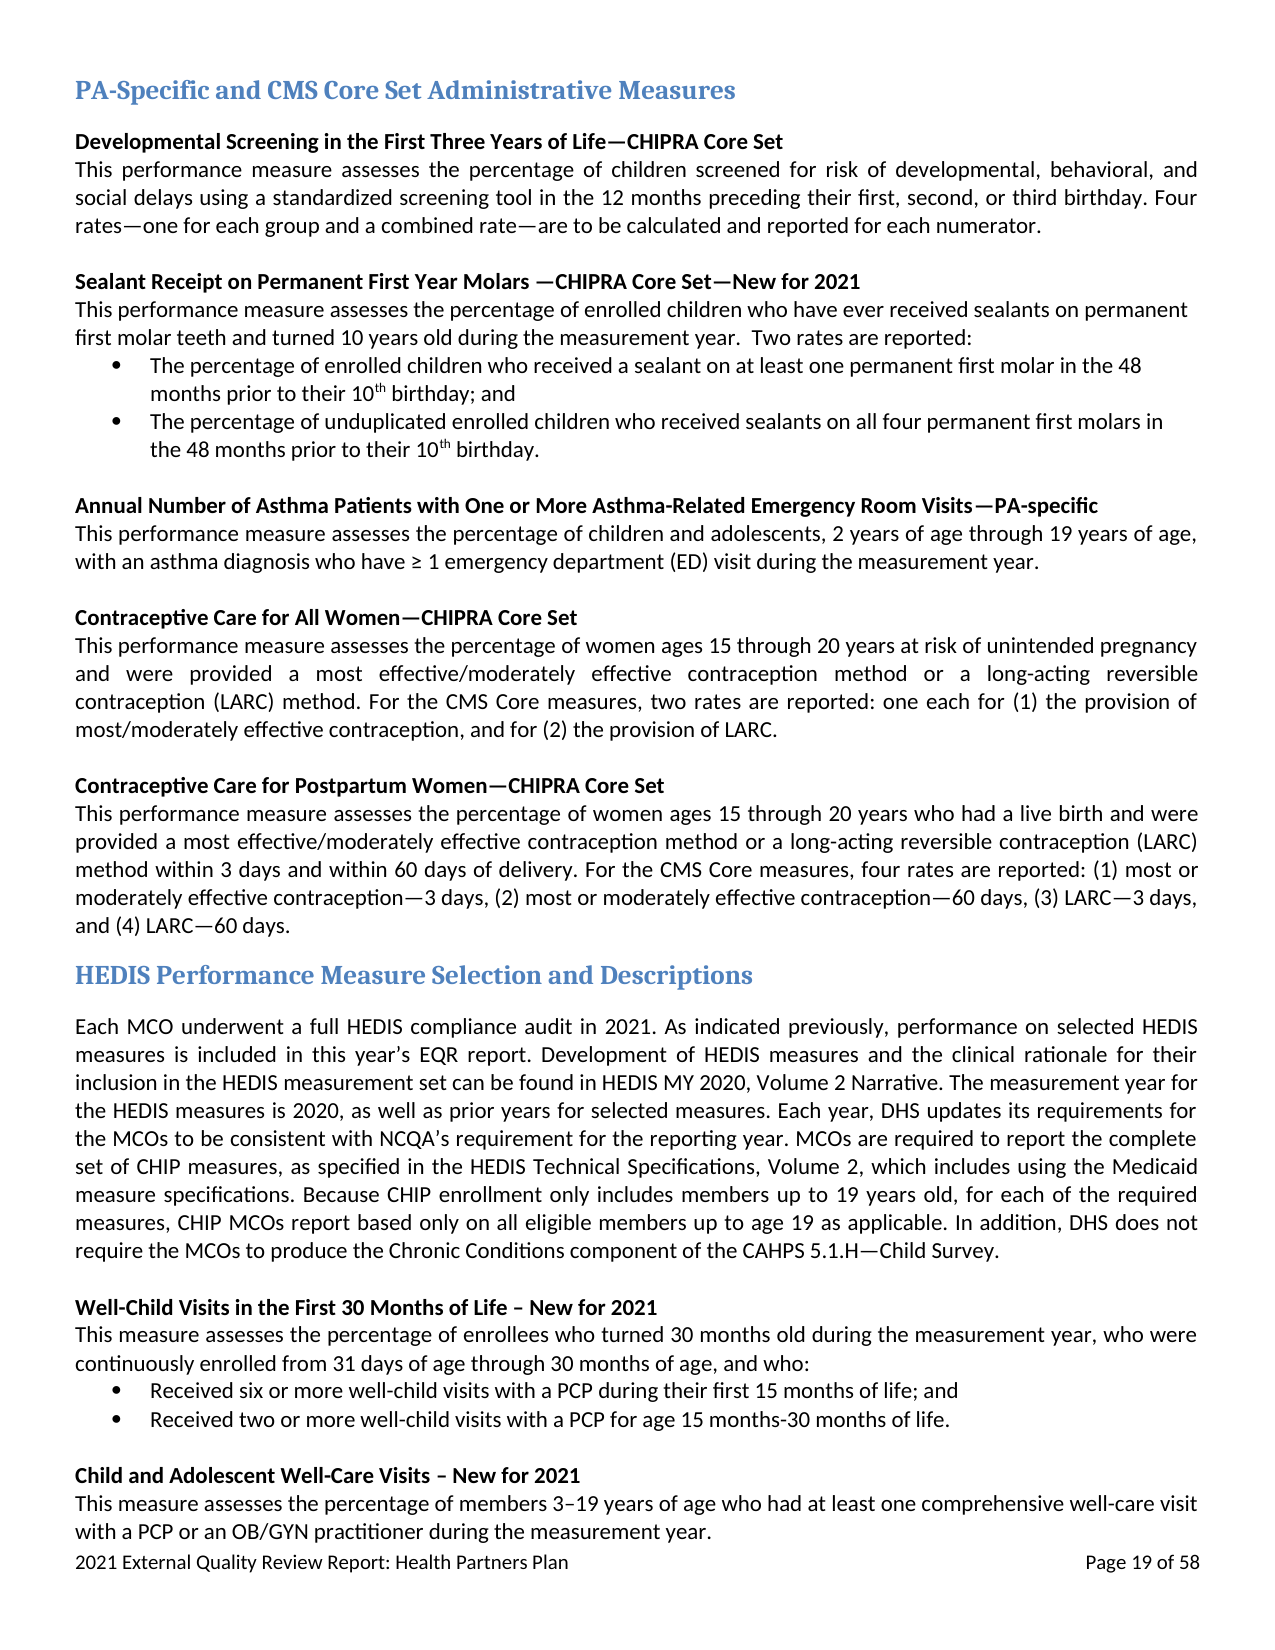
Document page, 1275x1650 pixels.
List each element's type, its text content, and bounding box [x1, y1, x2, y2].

text Contraceptive Care for All Women—CHIPRA Core Set [75, 603, 1200, 631]
list The percentage of unduplicated enrolled children who received sealants on all four permanent first molars in the 48 months prior to their 10th birthday. [112, 407, 1200, 463]
subtitle PA-Specific and CMS Core Set Administrative Measures [75, 75, 1200, 106]
list The percentage of enrolled children who received a sealant on at least one permanent first molar in the 48 months prior to their 10th birthday; and [112, 351, 1200, 407]
subtitle HEDIS Performance Measure Selection and Descriptions [75, 960, 1200, 992]
text This performance measure assesses the percentage of women ages 15 through 20 years at risk of unintended pregnancy and were provided a most effective/moderately effective contraception method or a long-acting reversible contraception (LARC) method. For the CMS Core measures, two rates are reported: one each for (1) the provision of most/moderately effective contraception, and for (2) the provision of LARC. [75, 631, 1200, 743]
list Received two or more well-child visits with a PCP for age 15 months-30 months of life. [112, 1405, 1200, 1433]
text Child and Adolescent Well-Care Visits – New for 2021 [75, 1461, 1200, 1489]
text Contraceptive Care for Postpartum Women—CHIPRA Core Set [75, 771, 1200, 799]
text This performance measure assesses the percentage of children and adolescents, 2 years of age through 19 years of age, with an asthma diagnosis who have ≥ 1 emergency department (ED) visit during the measurement year. [75, 519, 1200, 575]
text Well-Child Visits in the First 30 Months of Life – New for 2021 [75, 1293, 1200, 1321]
text This performance measure assesses the percentage of women ages 15 through 20 years who had a live birth and were provided a most effective/moderately effective contraception method or a long-acting reversible contraception (LARC) method within 3 days and within 60 days of delivery. For the CMS Core measures, four rates are reported: (1) most or moderately effective contraception—3 days, (2) most or moderately effective contraception—60 days, (3) LARC—3 days, and (4) LARC—60 days. [75, 799, 1200, 939]
text Annual Number of Asthma Patients with One or More Asthma-Related Emergency Room Visits—PA-specific [75, 491, 1200, 519]
text Sealant Receipt on Permanent First Year Molars —CHIPRA Core Set—New for 2021 [75, 267, 1200, 295]
text This performance measure assesses the percentage of enrolled children who have ever received sealants on permanent first molar teeth and turned 10 years old during the measurement year. Two rates are reported: [75, 295, 1200, 351]
text Each MCO underwent a full HEDIS compliance audit in 2021. As indicated previously, performance on selected HEDIS measures is included in this year’s EQR report. Development of HEDIS measures and the clinical rationale for their inclusion in the HEDIS measurement set can be found in HEDIS MY 2020, Volume 2 Narrative. The measurement year for the HEDIS measures is 2020, as well as prior years for selected measures. Each year, DHS updates its requirements for the MCOs to be consistent with NCQA’s requirement for the reporting year. MCOs are required to report the complete set of CHIP measures, as specified in the HEDIS Technical Specifications, Volume 2, which includes using the Medicaid measure specifications. Because CHIP enrollment only includes members up to 19 years old, for each of the required measures, CHIP MCOs report based only on all eligible members up to age 19 as applicable. In addition, DHS does not require the MCOs to produce the Chronic Conditions component of the CAHPS 5.1.H—Child Survey. [75, 1012, 1200, 1264]
text This measure assesses the percentage of members 3–19 years of age who had at least one comprehensive well-care visit with a PCP or an OB/GYN practitioner during the measurement year. [75, 1489, 1200, 1545]
text This performance measure assesses the percentage of children screened for risk of developmental, behavioral, and social delays using a standardized screening tool in the 12 months preceding their first, second, or third birthday. Four rates—one for each group and a combined rate—are to be calculated and reported for each numerator. [75, 155, 1200, 239]
text Developmental Screening in the First Three Years of Life—CHIPRA Core Set [75, 127, 1200, 155]
list Received six or more well-child visits with a PCP during their first 15 months of life; and [112, 1377, 1200, 1405]
text This measure assesses the percentage of enrollees who turned 30 months old during the measurement year, who were continuously enrolled from 31 days of age through 30 months of age, and who: [75, 1321, 1200, 1377]
